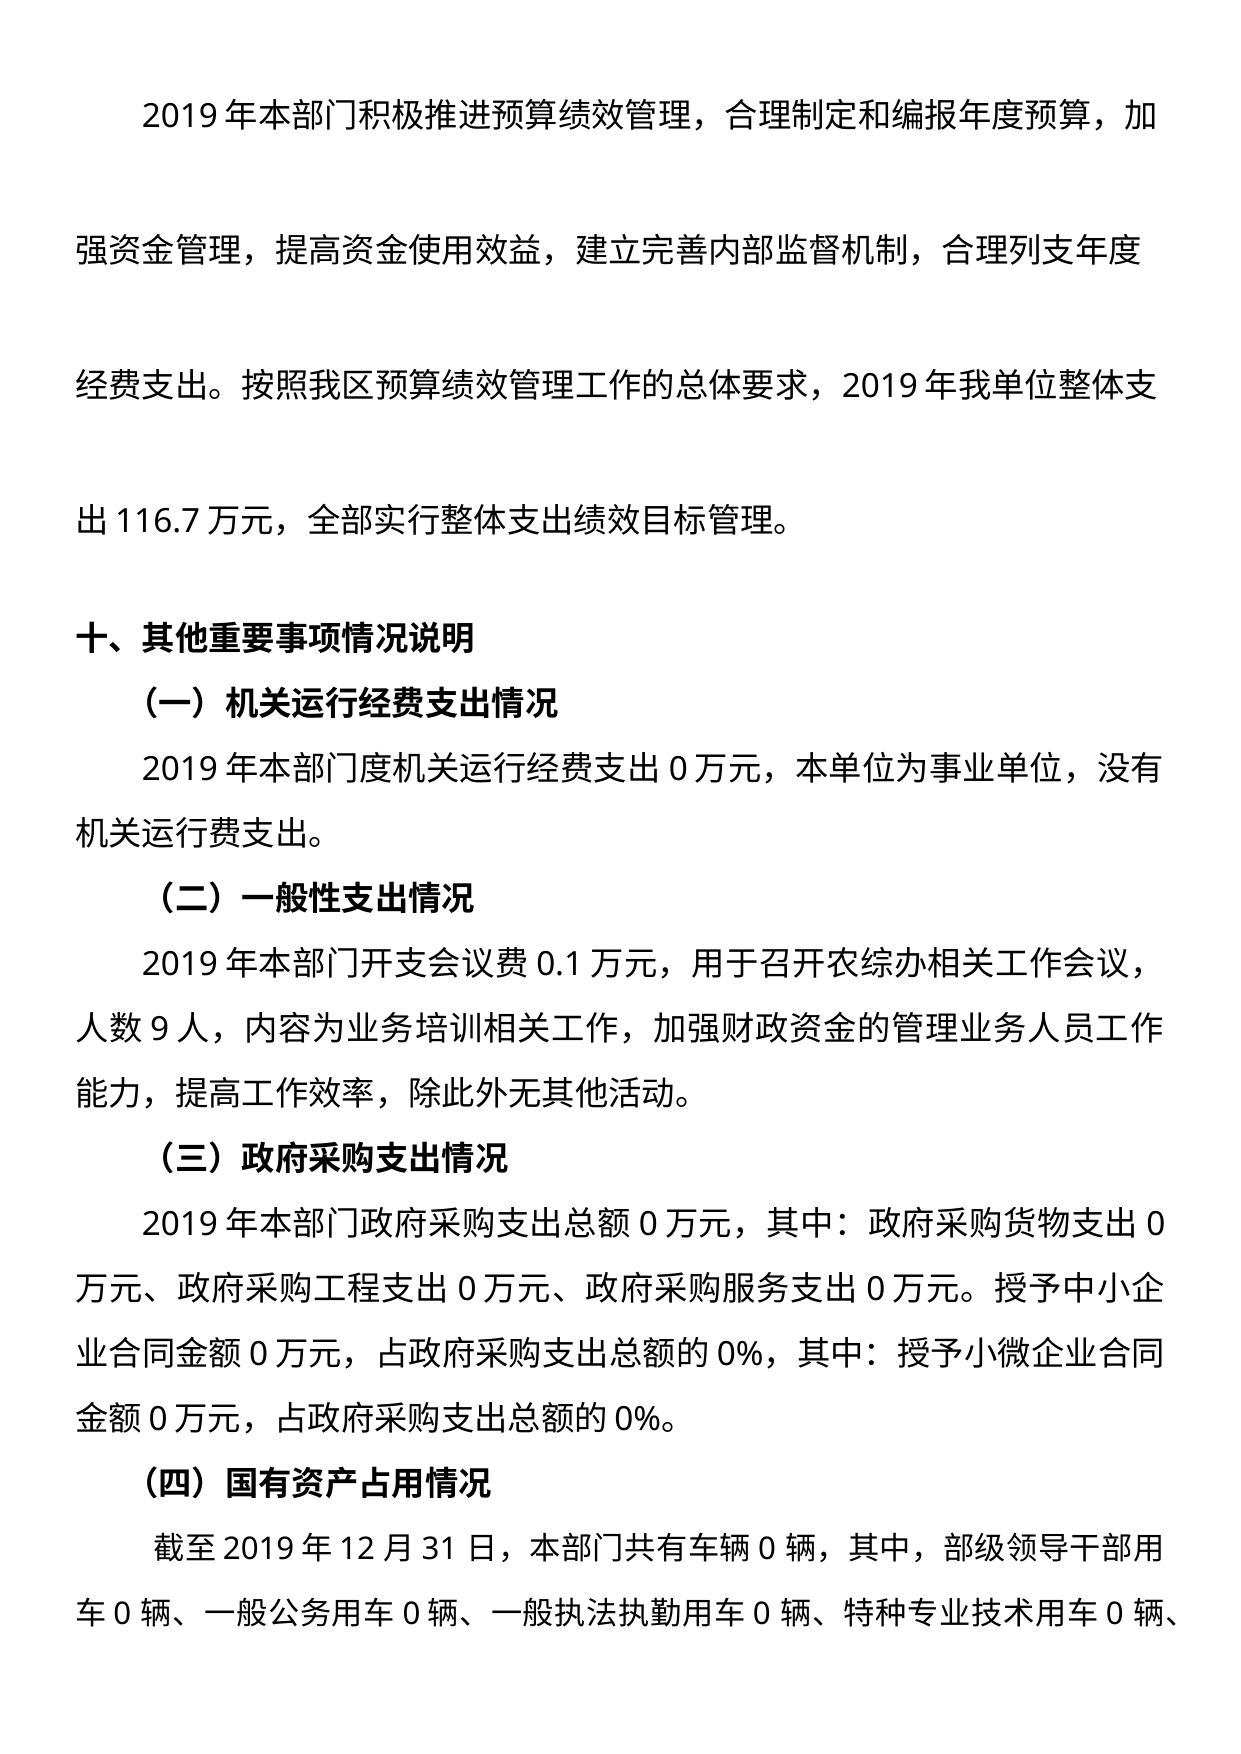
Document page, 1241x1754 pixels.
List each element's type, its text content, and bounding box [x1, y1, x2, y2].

text 十、其他重要事项情况说明 [75, 603, 1165, 668]
text 2019年本部门度机关运行经费支出0万元，本单位为事业单位，没有机关运行费支出。 [75, 733, 1165, 863]
text （三）政府采购支出情况 [75, 1123, 1165, 1188]
text 2019年本部门积极推进预算绩效管理，合理制定和编报年度预算，加强资金管理，提高资金使用效益，建立完善内部监督机制，合理列支年度经费支出。按照我区预算绩效管理工作的总体要求，2019年我单位整体支出116.7万元，全部实行整体支出绩效目标管理。 [75, 81, 1165, 551]
text 2019年本部门政府采购支出总额0万元，其中：政府采购货物支出0万元、政府采购工程支出0万元、政府采购服务支出0万元。授予中小企业合同金额0万元，占政府采购支出总额的0%，其中：授予小微企业合同金额0万元，占政府采购支出总额的0%。 [75, 1188, 1165, 1448]
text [75, 1513, 1165, 1643]
text （二）一般性支出情况 [75, 863, 1165, 928]
text （四）国有资产占用情况 [75, 1448, 1165, 1513]
text （一）机关运行经费支出情况 [75, 668, 1165, 733]
text 2019年本部门开支会议费0.1万元，用于召开农综办相关工作会议，人数9人，内容为业务培训相关工作，加强财政资金的管理业务人员工作能力，提高工作效率，除此外无其他活动。 [75, 928, 1165, 1123]
